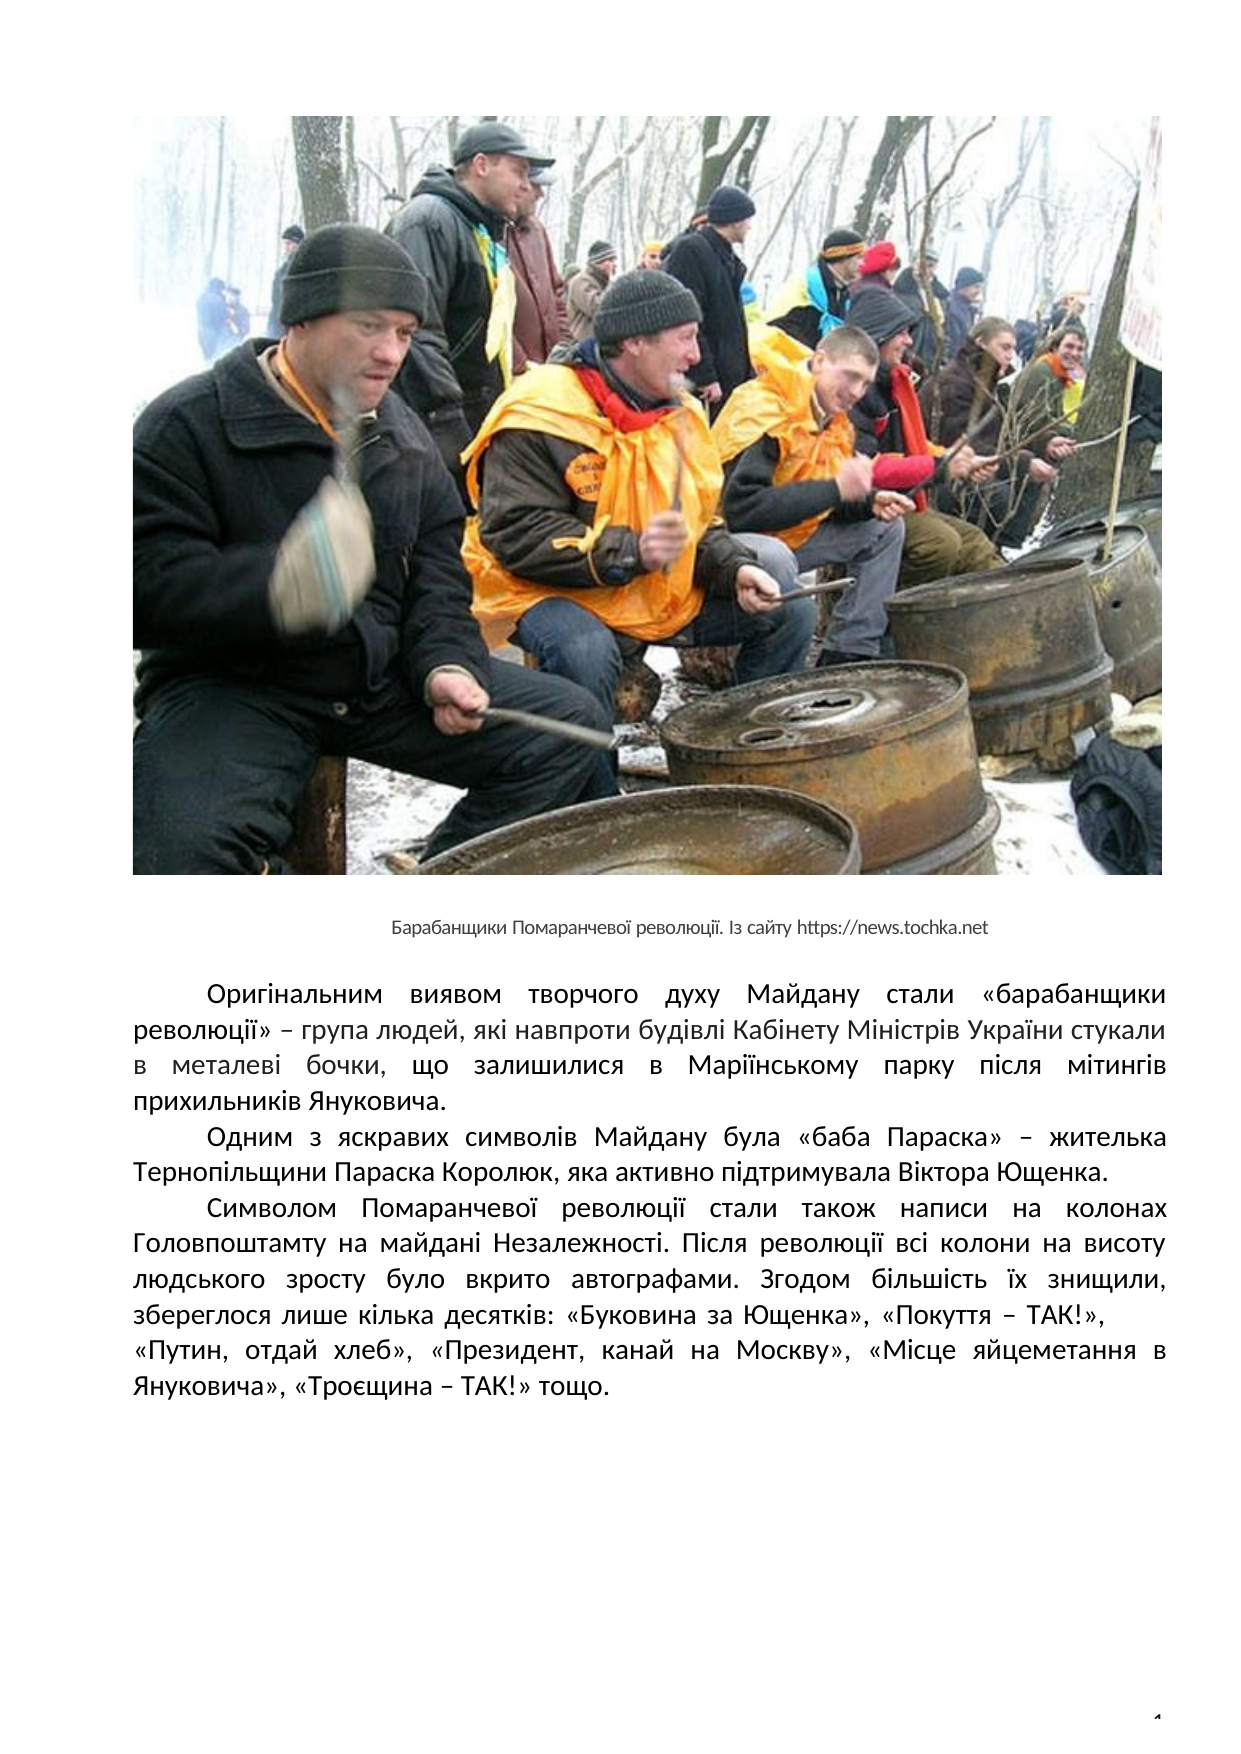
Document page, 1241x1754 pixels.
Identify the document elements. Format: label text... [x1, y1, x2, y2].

text Оригінальним виявом творчого духу Майдану стали «барабанщики революції» – група людей, які навпроти будівлі Кабінету Міністрів України стукали в металеві бочки, що залишилися в Маріїнському парку після мітингів прихильників Януковича. [133, 975, 1167, 1118]
picture [132, 116, 1162, 875]
text Одним з яскравих символів Майдану була «баба Параска» – жителька Тернопільщини Параска Королюк, яка активно підтримувала Віктора Ющенка. [133, 1118, 1167, 1189]
text «Путин, отдай хлеб», «Президент, канай на Москву», «Місце яйцеметання в Януковича», «Троєщина – ТАК!» тощо. [133, 1331, 1167, 1403]
text Символом Помаранчевої революції стали також написи на колонах Головпоштамту на майдані Незалежності. Після революції всі колони на висоту людського зросту було вкрито автографами. Згодом більшість їх знищили, збереглося лише кілька десятків: «Буковина за Ющенка», «Покуття – ТАК!», [133, 1189, 1167, 1331]
text Барабанщики Помаранчевої революції. Із сайту https://news.tochka.net [391, 914, 1192, 940]
